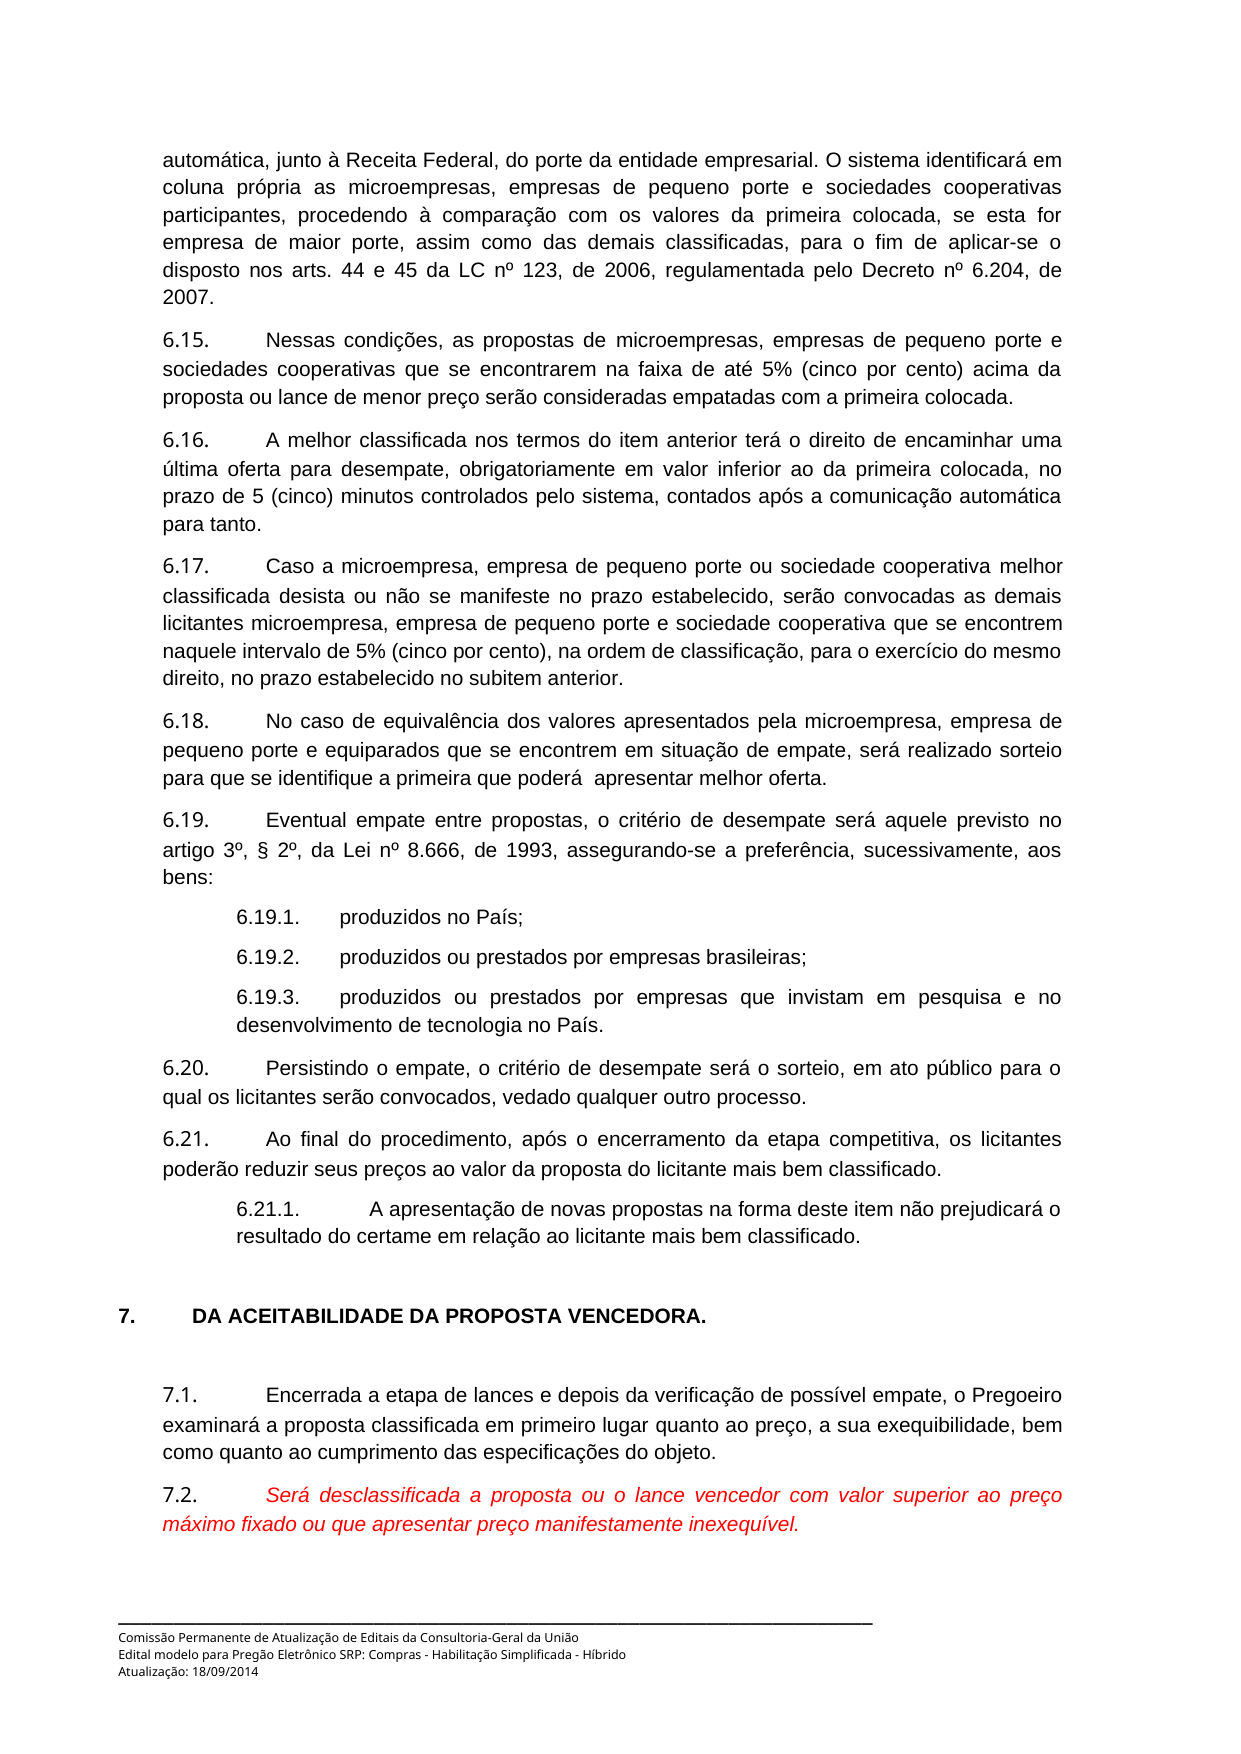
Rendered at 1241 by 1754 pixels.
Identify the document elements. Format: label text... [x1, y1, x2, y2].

list Ao final do procedimento, após o encerramento da etapa competitiva, os licitantes poderão reduzir seus preços ao valor da proposta do licitante mais bem classificado. [162, 1124, 1063, 1181]
list Encerrada a etapa de lances e depois da verificação de possível empate, o Pregoeiro examinará a proposta classificada em primeiro lugar quanto ao preço, a sua exequibilidade, bem como quanto ao cumprimento das especificações do objeto. [162, 1381, 1063, 1464]
list Eventual empate entre propostas, o critério de desempate será aquele previsto no artigo 3º, § 2º, da Lei nº 8.666, de 1993, assegurando-se a preferência, sucessivamente, aos bens: [162, 806, 1063, 889]
list Caso a microempresa, empresa de pequeno porte ou sociedade cooperativa melhor classificada desista ou não se manifeste no prazo estabelecido, serão convocadas as demais licitantes microempresa, empresa de pequeno porte e sociedade cooperativa que se encontrem naquele intervalo de 5% (cinco por cento), na ordem de classificação, para o exercício do mesmo direito, no prazo estabelecido no subitem anterior. [162, 552, 1063, 690]
list A apresentação de novas propostas na forma deste item não prejudicará o resultado do certame em relação ao licitante mais bem classificado. [236, 1197, 1063, 1248]
list produzidos ou prestados por empresas que invistam em pesquisa e no desenvolvimento de tecnologia no País. [236, 985, 1063, 1037]
list DA ACEITABILIDADE DA PROPOSTA VENCEDORA. [118, 1304, 1063, 1328]
list A melhor classificada nos termos do item anterior terá o direito de encaminhar uma última oferta para desempate, obrigatoriamente em valor inferior ao da primeira colocada, no prazo de 5 (cinco) minutos controlados pelo sistema, contados após a comunicação automática para tanto. [162, 425, 1063, 536]
list produzidos ou prestados por empresas brasileiras; [236, 945, 1063, 969]
list produzidos no País; [236, 905, 1063, 929]
list Persistindo o empate, o critério de desempate será o sorteio, em ato público para o qual os licitantes serão convocados, vedado qualquer outro processo. [162, 1053, 1063, 1108]
list No caso de equivalência dos valores apresentados pela microempresa, empresa de pequeno porte e equiparados que se encontrem em situação de empate, será realizado sorteio para que se identifique a primeira que poderá apresentar melhor oferta. [162, 706, 1063, 789]
list Nessas condições, as propostas de microempresas, empresas de pequeno porte e sociedades cooperativas que se encontrarem na faixa de até 5% (cinco por cento) acima da proposta ou lance de menor preço serão consideradas empatadas com a primeira colocada. [162, 325, 1063, 409]
list Será desclassificada a proposta ou o lance vencedor com valor superior ao preço máximo fixado ou que apresentar preço manifestamente inexequível. [162, 1480, 1063, 1536]
